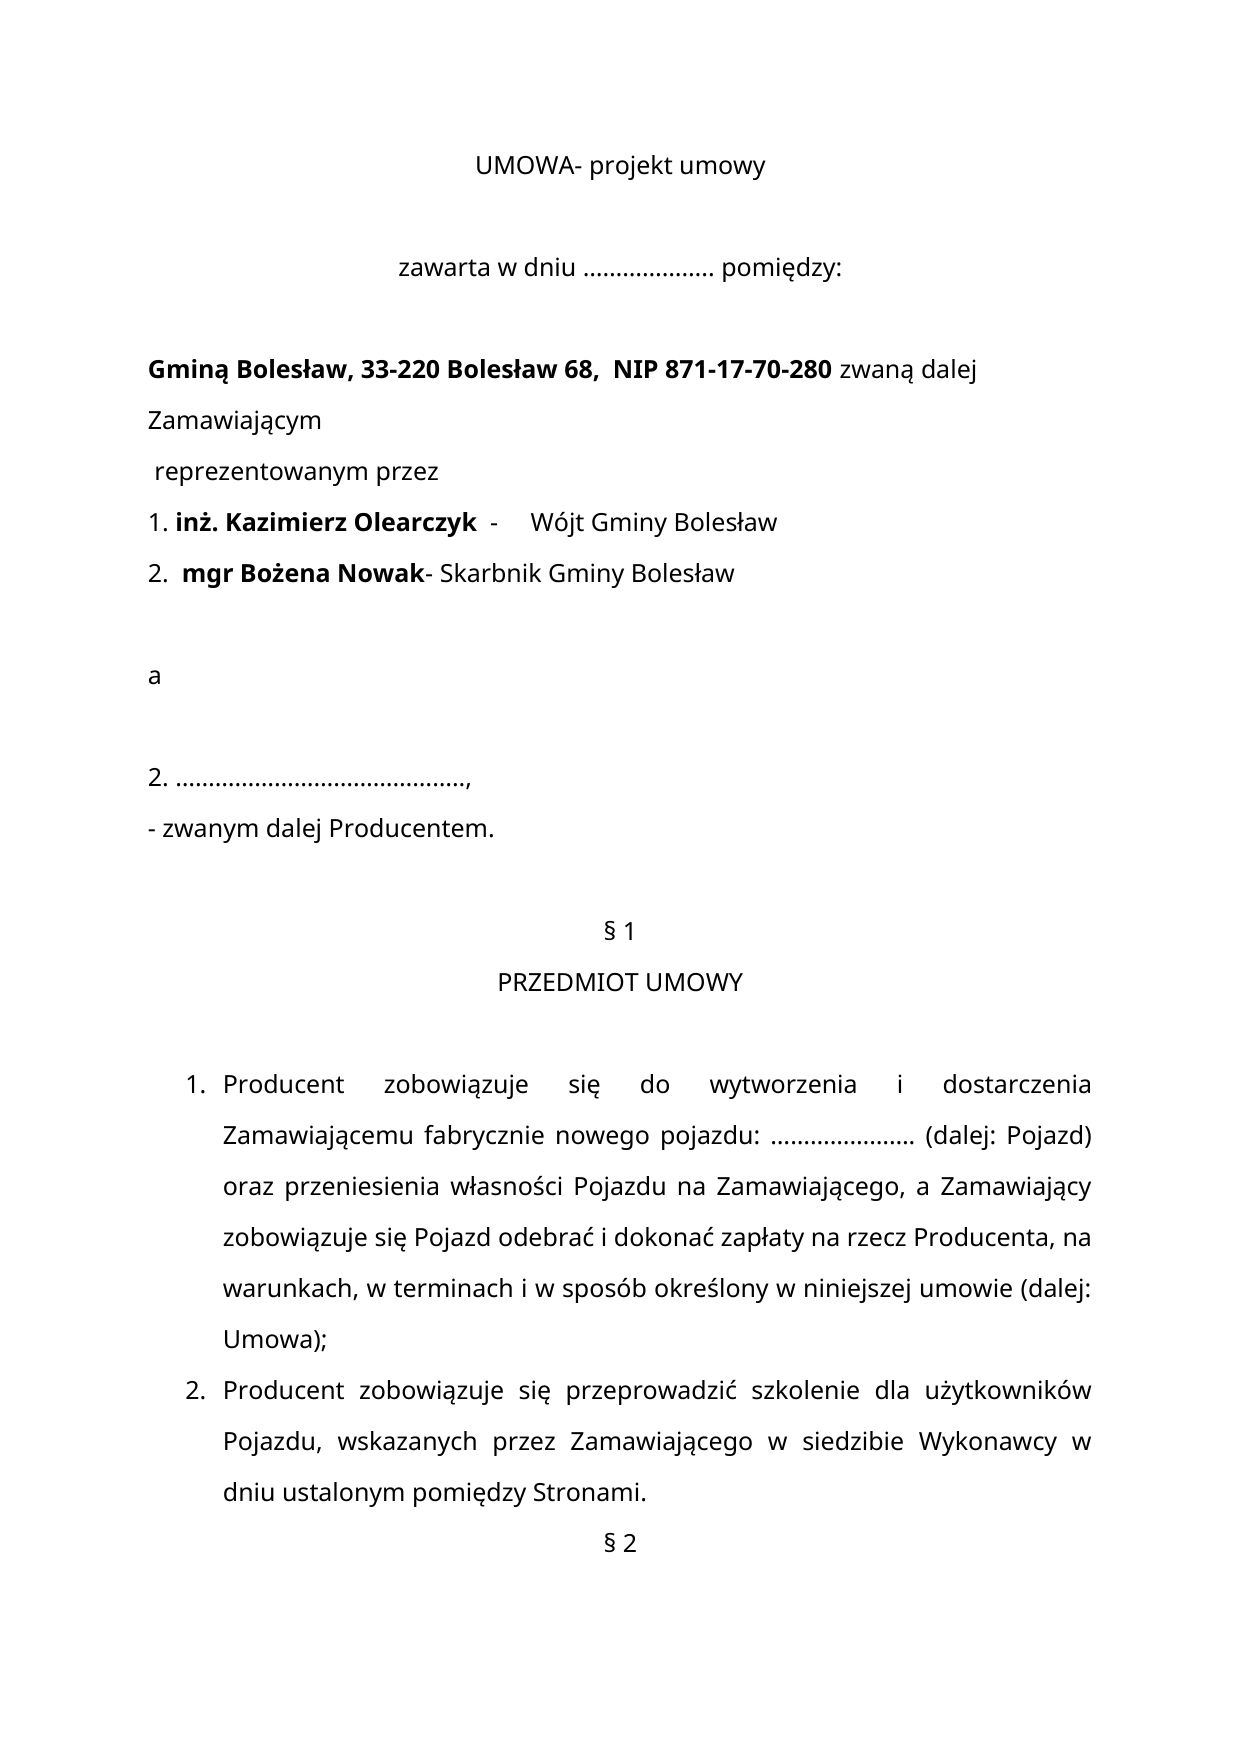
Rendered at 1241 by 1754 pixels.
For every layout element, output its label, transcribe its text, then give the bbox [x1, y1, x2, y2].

text § 2 [148, 1526, 1093, 1560]
text reprezentowanym przez [148, 454, 1093, 488]
text Gminą Bolesław, 33-220 Bolesław 68, NIP 871-17-70-280 zwaną dalej Zamawiającym [148, 352, 1093, 437]
text 1. inż. Kazimierz Olearczyk - Wójt Gminy Bolesław [148, 505, 1093, 539]
text UMOWA- projekt umowy [148, 148, 1093, 182]
text 2. …………………………………….., [148, 760, 1093, 794]
text PRZEDMIOT UMOWY [148, 964, 1093, 998]
list Producent zobowiązuje się przeprowadzić szkolenie dla użytkowników Pojazdu, wskazanych przez Zamawiającego w siedzibie Wykonawcy w dniu ustalonym pomiędzy Stronami. [185, 1373, 1093, 1509]
text § 1 [148, 913, 1093, 947]
list Producent zobowiązuje się do wytworzenia i dostarczenia Zamawiającemu fabrycznie nowego pojazdu: …………………. (dalej: Pojazd) oraz przeniesienia własności Pojazdu na Zamawiającego, a Zamawiający zobowiązuje się Pojazd odebrać i dokonać zapłaty na rzecz Producenta, na warunkach, w terminach i w sposób określony w niniejszej umowie (dalej: Umowa); [185, 1066, 1093, 1356]
text zawarta w dniu ……………….. pomiędzy: [148, 250, 1093, 284]
text a [148, 658, 1093, 692]
text - zwanym dalej Producentem. [148, 811, 1093, 845]
text 2. mgr Bożena Nowak- Skarbnik Gminy Bolesław [148, 556, 1093, 590]
